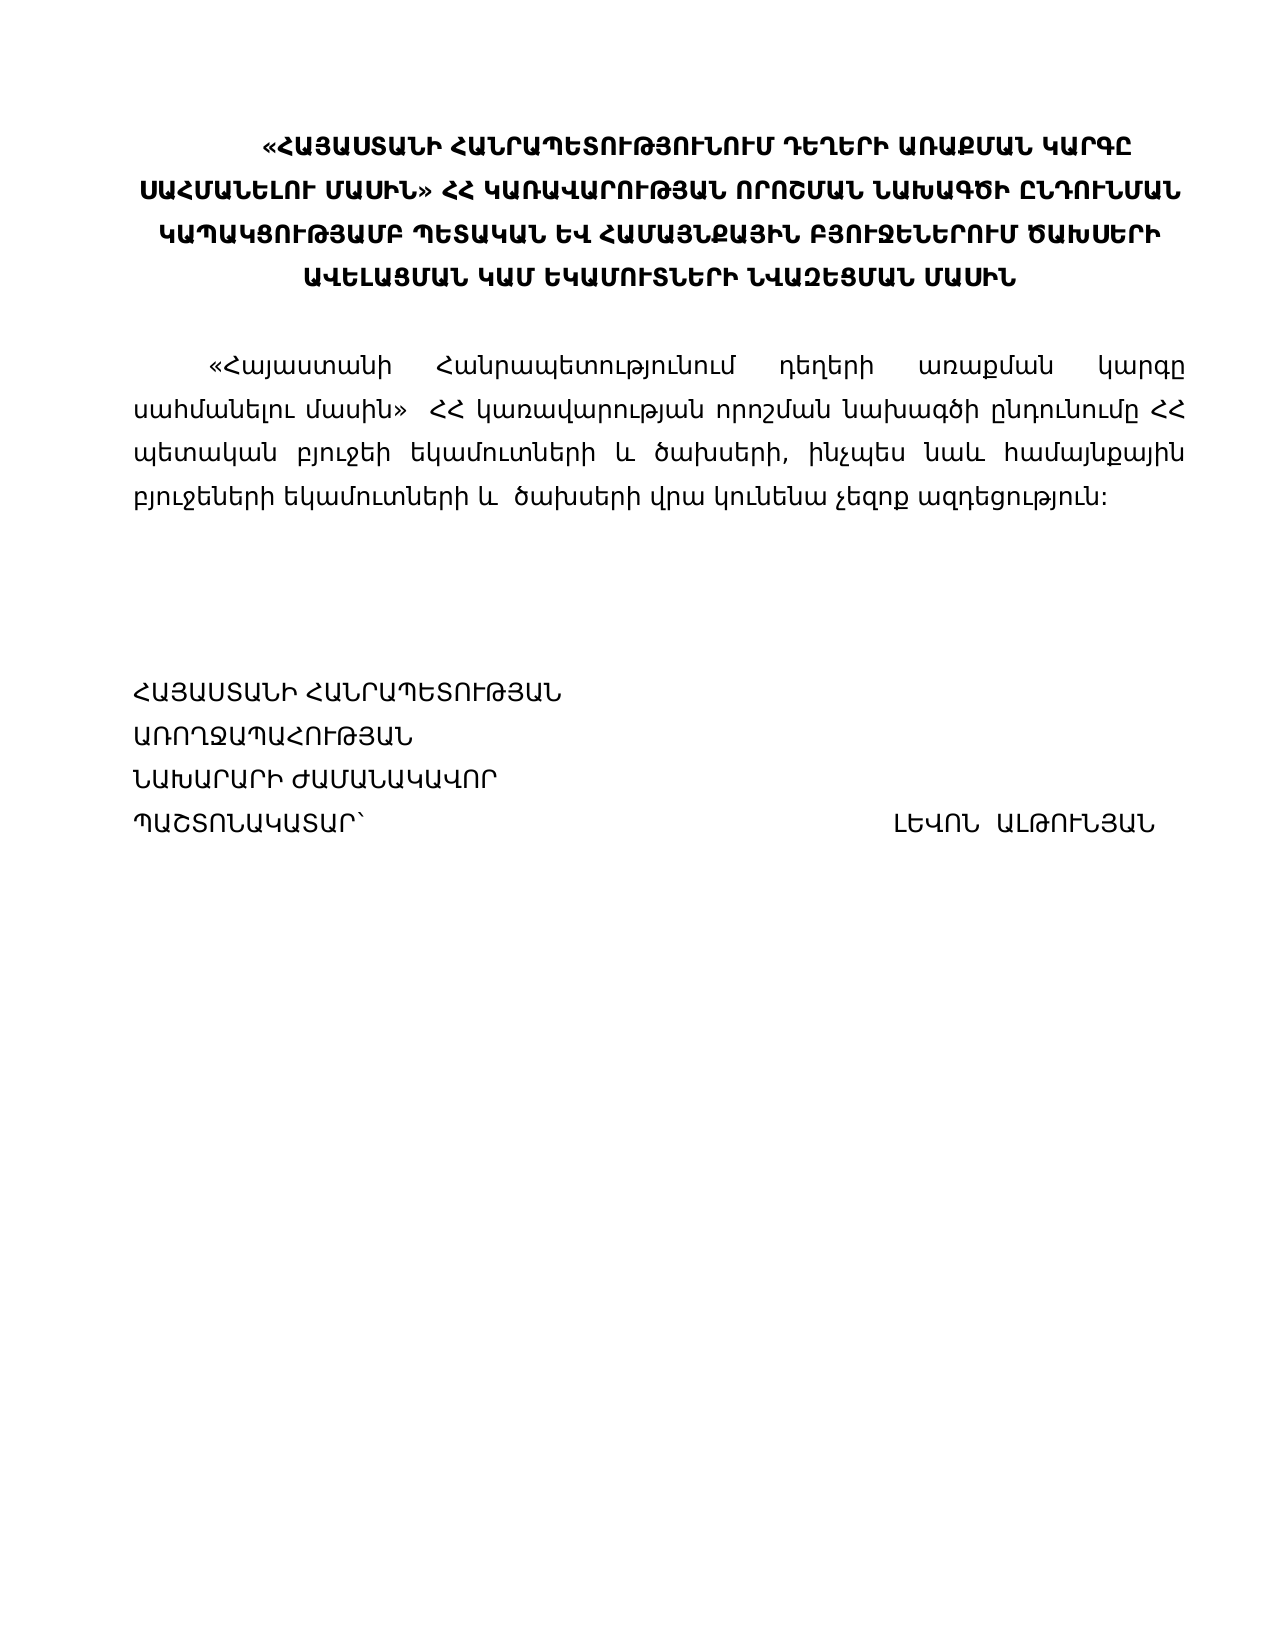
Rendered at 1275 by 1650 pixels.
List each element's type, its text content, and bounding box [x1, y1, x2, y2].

text «ՀԱՅԱՍՏԱՆԻ ՀԱՆՐԱՊԵՏՈՒԹՅՈՒՆՈՒՄ ԴԵՂԵՐԻ ԱՌԱՔՄԱՆ ԿԱՐԳԸ ՍԱՀՄԱՆԵԼՈՒ ՄԱՍԻՆ» ՀՀ ԿԱՌԱՎԱՐՈՒԹՅԱՆ ՈՐՈՇՄԱՆ ՆԱԽԱԳԾԻ ԸՆԴՈՒՆՄԱՆ ԿԱՊԱԿՑՈՒԹՅԱՄԲ ՊԵՏԱԿԱՆ ԵՎ ՀԱՄԱՅՆՔԱՅԻՆ ԲՅՈՒՋԵՆԵՐՈՒՄ ԾԱԽՍԵՐԻ ԱՎԵԼԱՑՄԱՆ ԿԱՄ ԵԿԱՄՈՒՏՆԵՐԻ ՆՎԱԶԵՑՄԱՆ ՄԱՍԻՆ [133, 132, 1186, 293]
text ՀԱՅԱՍՏԱՆԻ ՀԱՆՐԱՊԵՏՈՒԹՅԱՆ [133, 678, 1186, 707]
text ՆԱԽԱՐԱՐԻ ԺԱՄԱՆԱԿԱՎՈՐ [133, 766, 1186, 795]
text «Հայաստանի Հանրապետությունում դեղերի առաքման կարգը սահմանելու մասին» ՀՀ կառավարության որոշման նախագծի ընդունումը ՀՀ պետական բյուջեի եկամուտների և ծախսերի, ինչպես նաև համայնքային բյուջեների եկամուտների և ծախuերի վրա կունենա չեզոք ազդեցություն: [133, 351, 1186, 512]
text ԱՌՈՂՋԱՊԱՀՈՒԹՅԱՆ [133, 722, 1186, 751]
text ՊԱՇՏՈՆԱԿԱՏԱՐ` ԼԵՎՈՆ ԱԼԹՈՒՆՅԱՆ [133, 809, 1186, 839]
